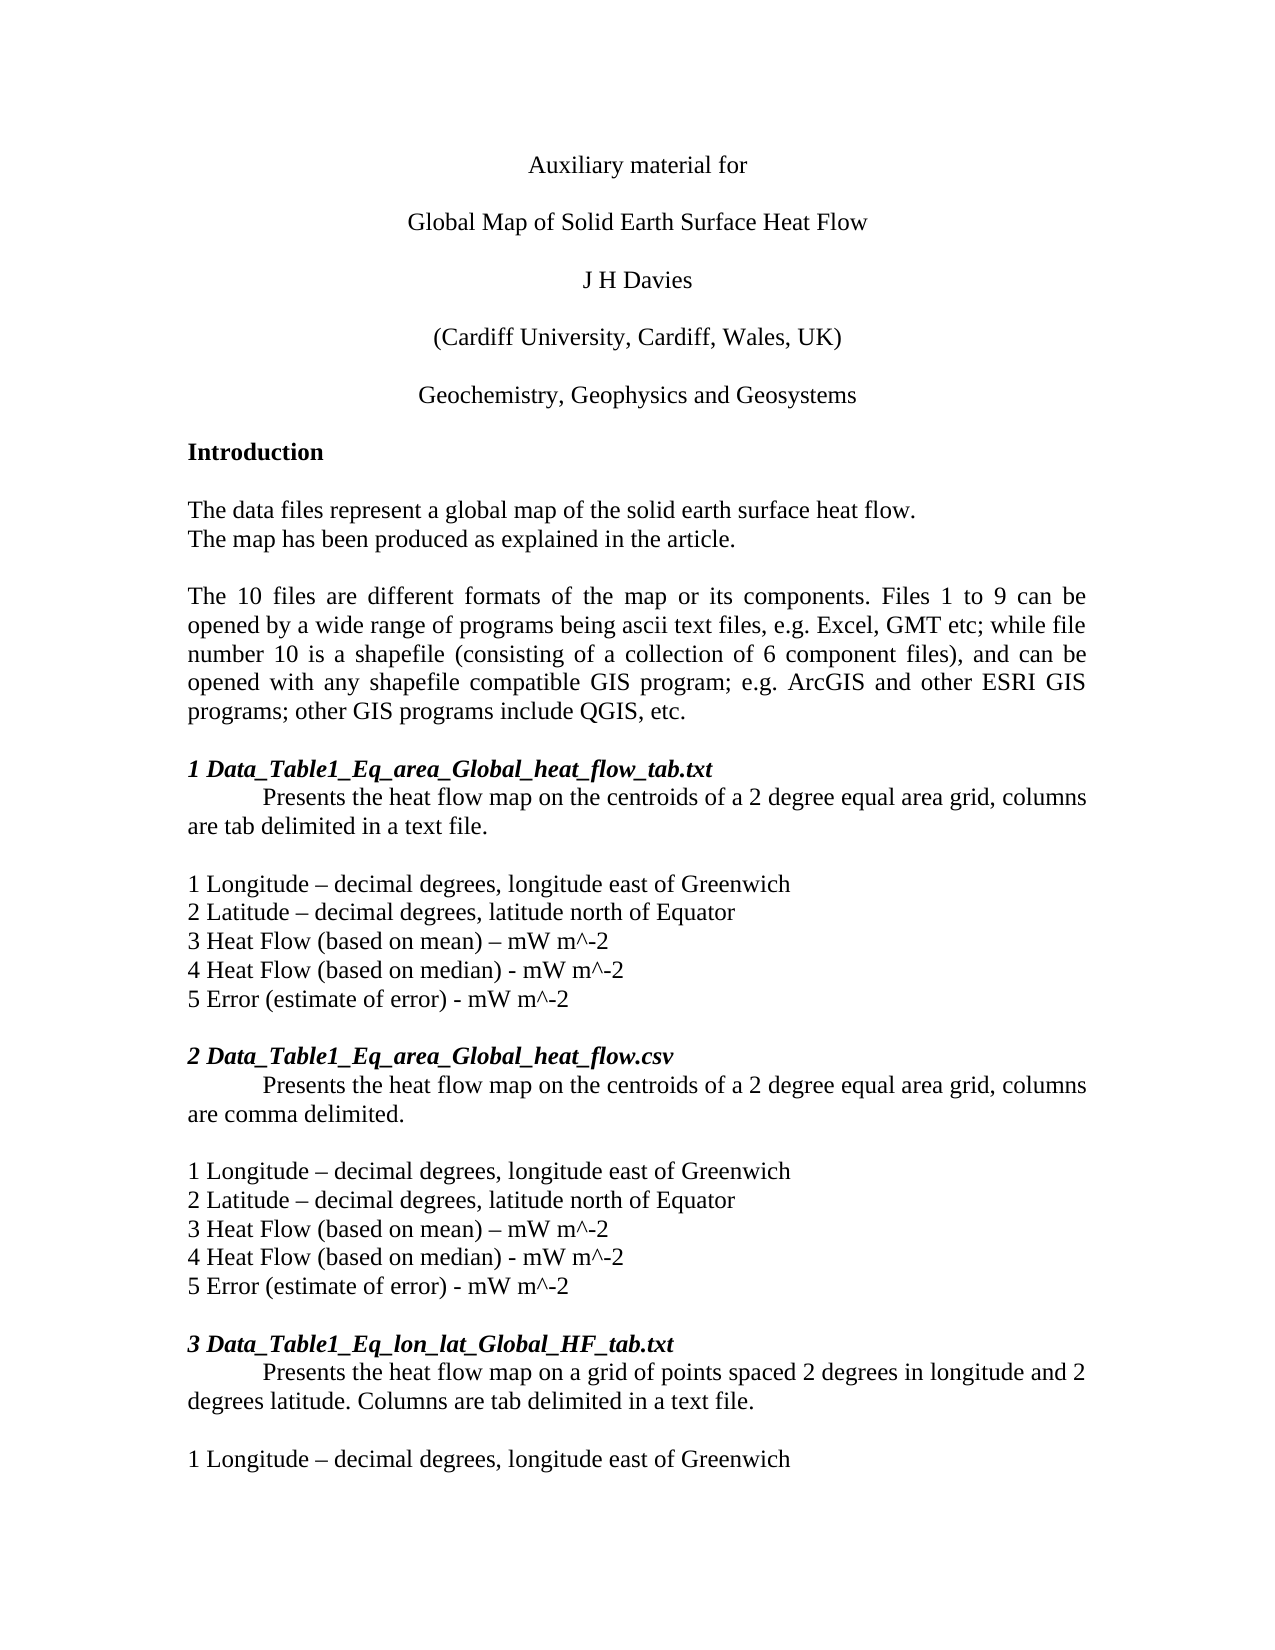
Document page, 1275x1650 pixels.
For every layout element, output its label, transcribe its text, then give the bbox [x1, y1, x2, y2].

text The map has been produced as explained in the article. [187, 524, 1087, 552]
text 1 Data_Table1_Eq_area_Global_heat_flow_tab.txt [187, 754, 1087, 782]
text The 10 files are different formats of the map or its components. Files 1 to 9 can be opened by a wide range of programs being ascii text files, e.g. Excel, GMT etc; while file number 10 is a shapefile (consisting of a collection of 6 component files), and can be opened with any shapefile compatible GIS program; e.g. ArcGIS and other ESRI GIS programs; other GIS programs include QGIS, etc. [187, 581, 1087, 725]
text Presents the heat flow map on the centroids of a 2 degree equal area grid, columns are tab delimited in a text file. [187, 782, 1087, 840]
text 1 Longitude – decimal degrees, longitude east of Greenwich [187, 1444, 1087, 1472]
text 4 Heat Flow (based on median) - mW m^-2 [187, 1242, 1087, 1271]
text Global Map of Solid Earth Surface Heat Flow [187, 207, 1087, 236]
text Geochemistry, Geophysics and Geosystems [187, 380, 1087, 409]
text 5 Error (estimate of error) - mW m^-2 [187, 1271, 1087, 1300]
text 2 Data_Table1_Eq_area_Global_heat_flow.csv [187, 1041, 1087, 1070]
text 3 Data_Table1_Eq_lon_lat_Global_HF_tab.txt [187, 1329, 1087, 1357]
text J H Davies [187, 265, 1087, 294]
text 2 Latitude – decimal degrees, latitude north of Equator [187, 897, 1087, 926]
text 1 Longitude – decimal degrees, longitude east of Greenwich [187, 1156, 1087, 1185]
text 1 Longitude – decimal degrees, longitude east of Greenwich [187, 869, 1087, 897]
text 3 Heat Flow (based on mean) – mW m^-2 [187, 1214, 1087, 1242]
text Auxiliary material for [187, 150, 1087, 179]
text (Cardiff University, Cardiff, Wales, UK) [187, 322, 1087, 351]
text 2 Latitude – decimal degrees, latitude north of Equator [187, 1185, 1087, 1214]
text Presents the heat flow map on a grid of points spaced 2 degrees in longitude and 2 degrees latitude. Columns are tab delimited in a text file. [187, 1357, 1087, 1415]
text Presents the heat flow map on the centroids of a 2 degree equal area grid, columns are comma delimited. [187, 1070, 1087, 1127]
text 5 Error (estimate of error) - mW m^-2 [187, 984, 1087, 1012]
text 4 Heat Flow (based on median) - mW m^-2 [187, 955, 1087, 984]
text The data files represent a global map of the solid earth surface heat flow. [187, 495, 1087, 524]
text 3 Heat Flow (based on mean) – mW m^-2 [187, 926, 1087, 955]
text Introduction [187, 437, 1087, 466]
